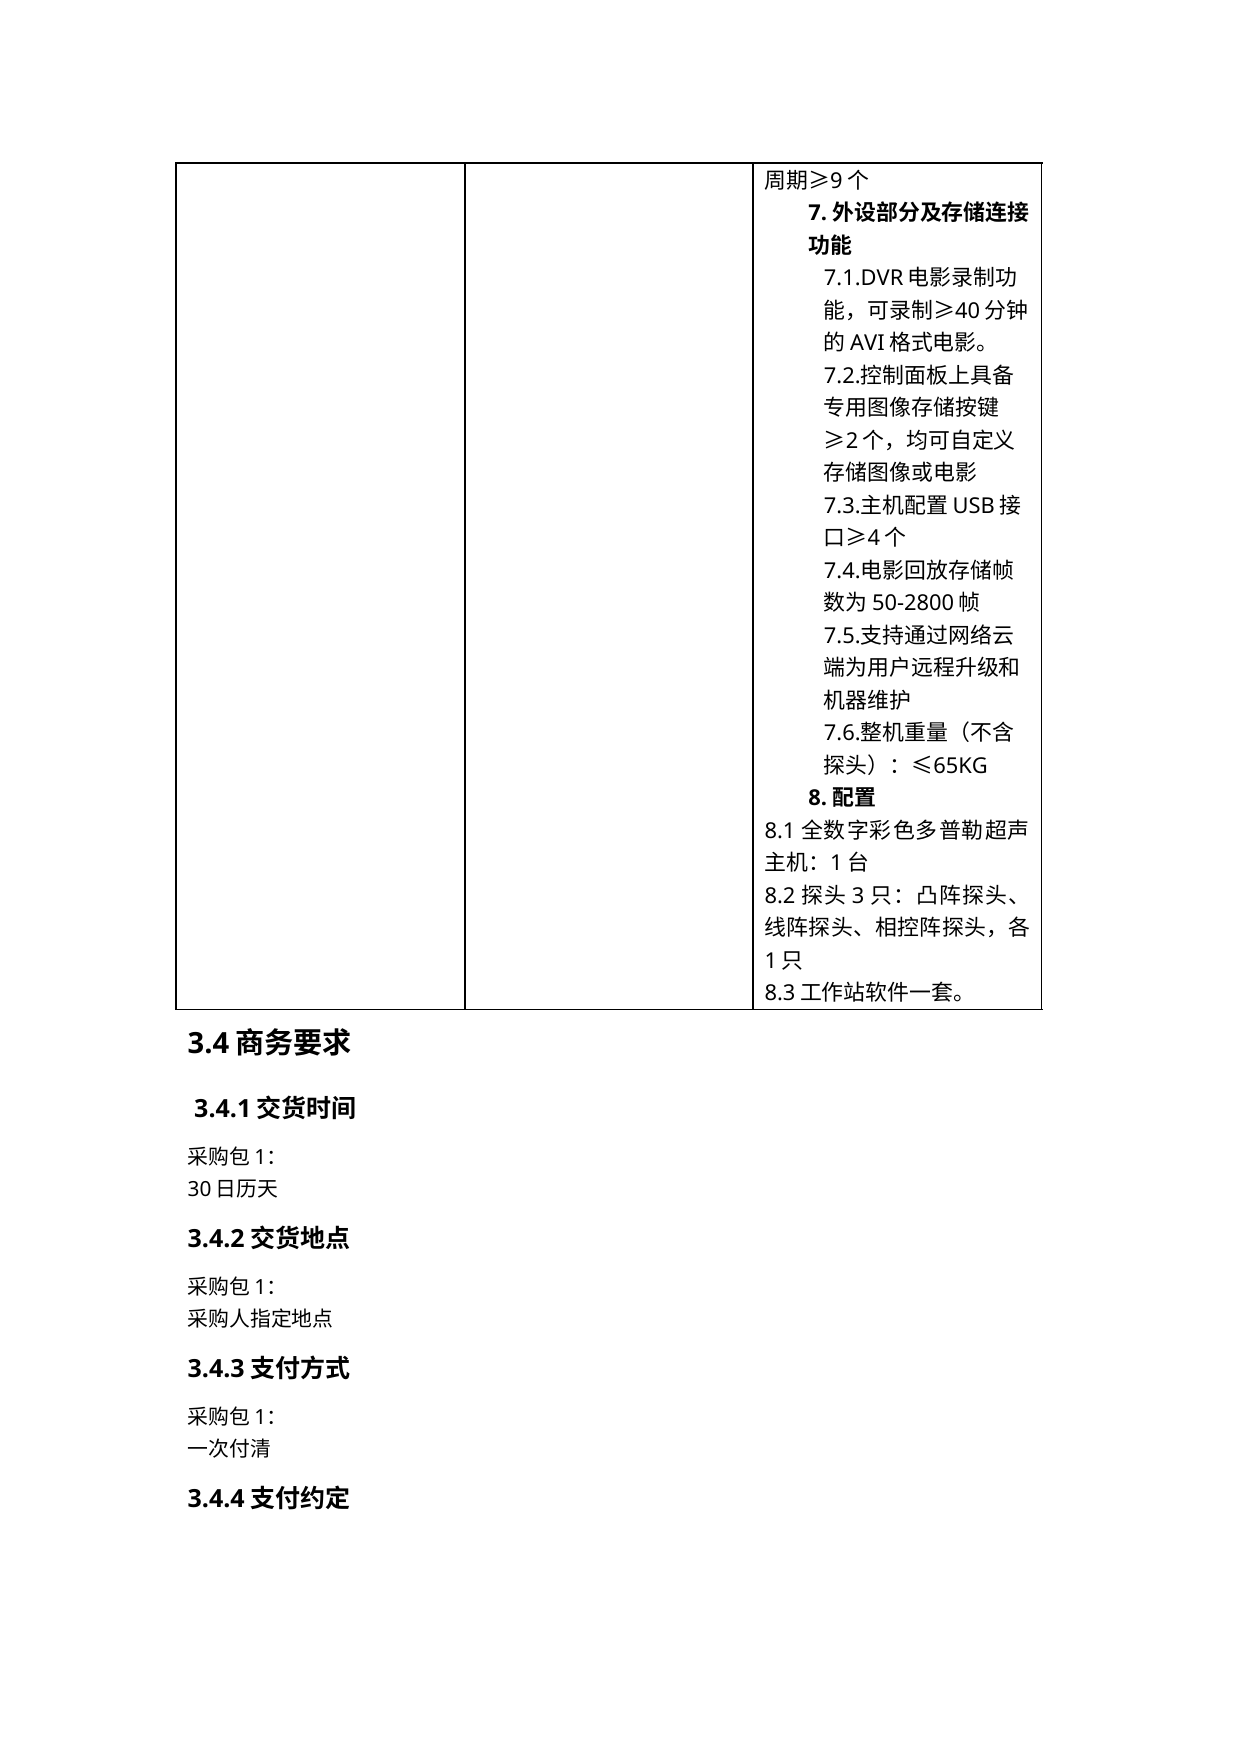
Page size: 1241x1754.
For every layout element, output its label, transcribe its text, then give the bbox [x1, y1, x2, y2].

text 3.4商务要求 [187, 1010, 1053, 1075]
text 3.4.2交货地点 [187, 1205, 1053, 1270]
text 3.4.1交货时间 [187, 1075, 1053, 1140]
text 3.4.3支付方式 [187, 1335, 1053, 1400]
table_cell 1 [177, 164, 464, 1008]
text 3.4.4支付约定 [187, 1465, 1053, 1530]
text 30日历天 [187, 1173, 1053, 1205]
text 采购包1： [187, 1140, 1053, 1173]
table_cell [754, 164, 1041, 1008]
text 采购人指定地点 [187, 1303, 1053, 1335]
text 采购包1： [187, 1270, 1053, 1303]
text 采购包1： [187, 1400, 1053, 1433]
text 一次付清 [187, 1433, 1053, 1465]
table_cell ★ [466, 164, 752, 1008]
